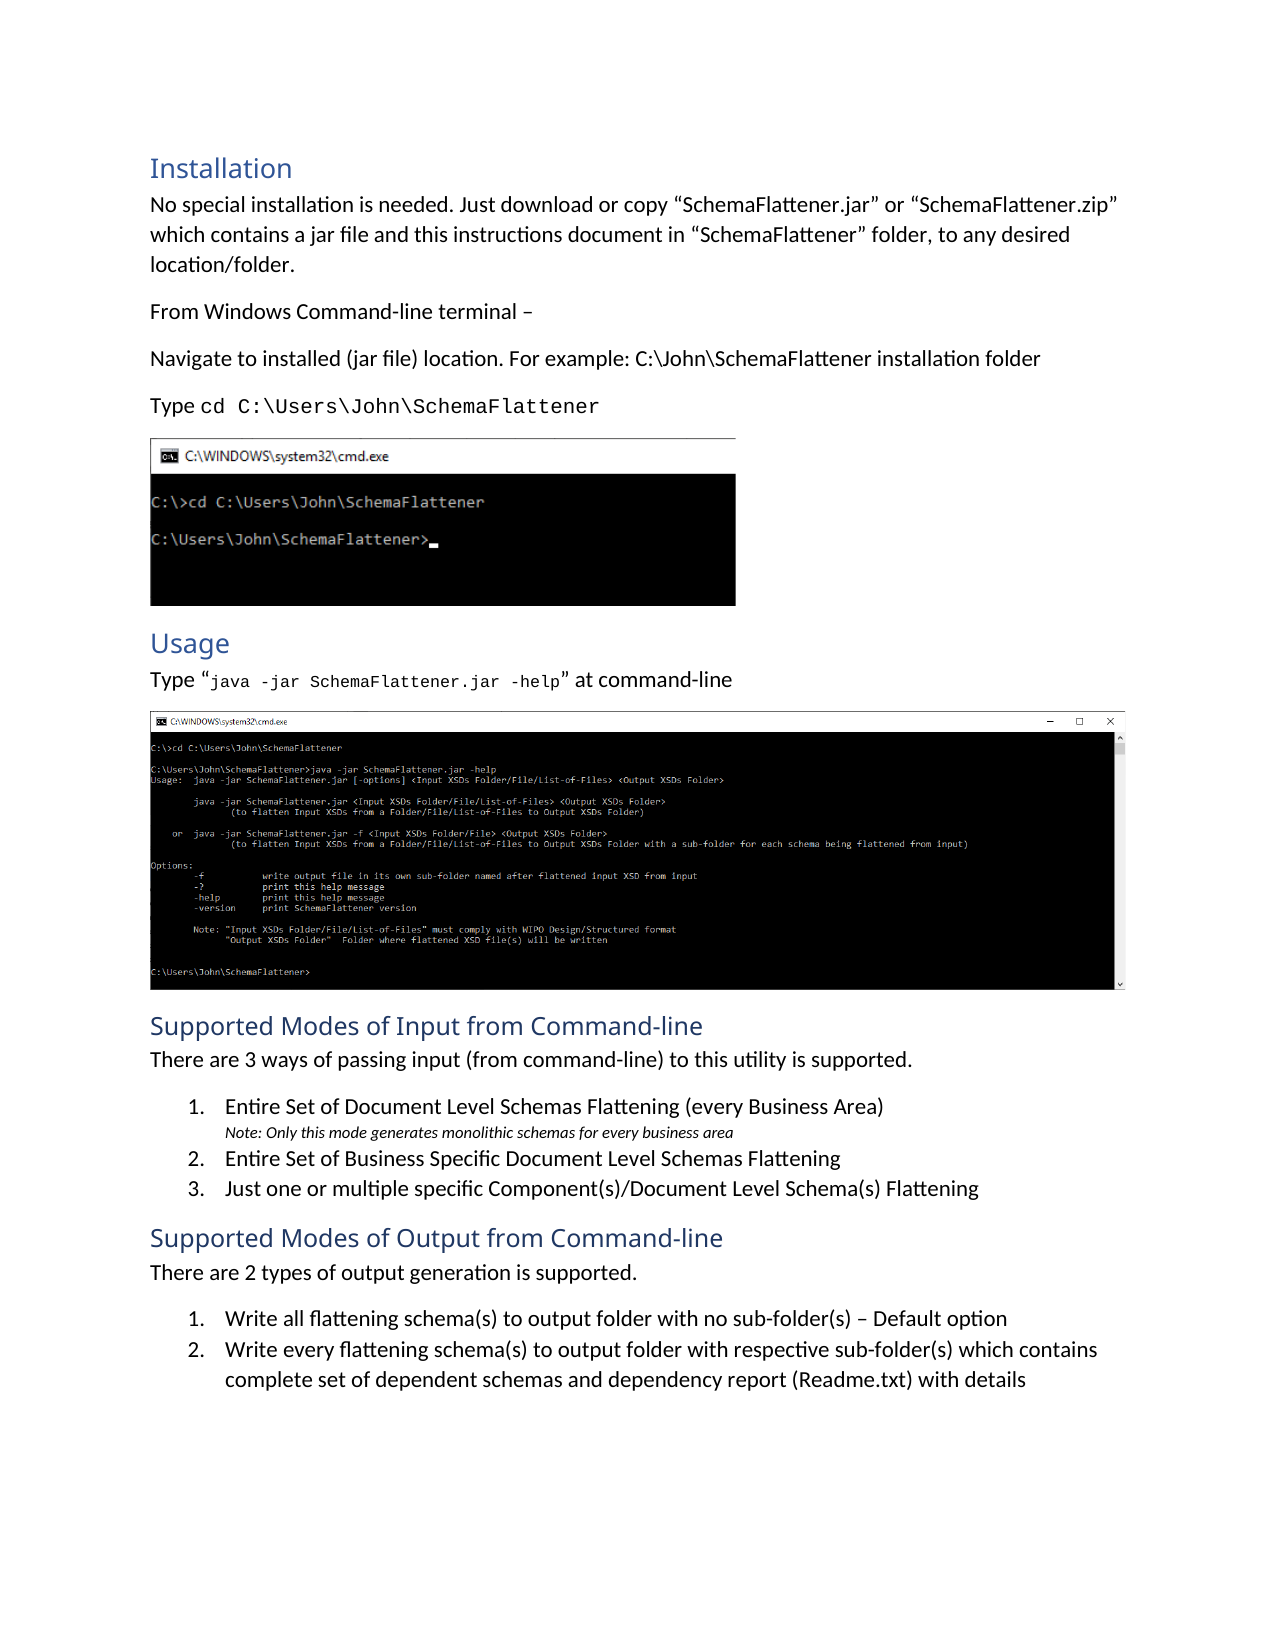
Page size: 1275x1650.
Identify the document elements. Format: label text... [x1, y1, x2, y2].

list Note: Only this mode generates monolithic schemas for every business area [225, 1122, 1125, 1142]
text Type “java -jar SchemaFlattener.jar -help” at command-line [150, 665, 1125, 693]
list Entire Set of Business Specific Document Level Schemas Flattening [187, 1144, 1125, 1172]
picture [150, 711, 1125, 990]
subtitle Usage [150, 625, 1125, 662]
subtitle Supported Modes of Input from Command-line [150, 1008, 1125, 1042]
list Entire Set of Document Level Schemas Flattening (every Business Area) [187, 1092, 1125, 1120]
picture [150, 438, 736, 606]
text Navigate to installed (jar file) location. For example: C:\John\SchemaFlattener installation folder [150, 344, 1125, 372]
text Type cd C:\Users\John\SchemaFlattener [150, 391, 1125, 419]
list Just one or multiple specific Component(s)/Document Level Schema(s) Flattening [187, 1174, 1125, 1202]
text There are 3 ways of passing input (from command-line) to this utility is supported. [150, 1045, 1125, 1073]
text From Windows Command-line terminal – [150, 297, 1125, 325]
text No special installation is needed. Just download or copy “SchemaFlattener.jar” or “SchemaFlattener.zip” which contains a jar file and this instructions document in “SchemaFlattener” folder, to any desired location/folder. [150, 190, 1125, 278]
subtitle Installation [150, 150, 1125, 187]
subtitle Supported Modes of Output from Command-line [150, 1221, 1125, 1255]
list Write every flattening schema(s) to output folder with respective sub-folder(s) which contains complete set of dependent schemas and dependency report (Readme.txt) with details [187, 1335, 1125, 1393]
text There are 2 types of output generation is supported. [150, 1258, 1125, 1286]
list Write all flattening schema(s) to output folder with no sub-folder(s) – Default option [187, 1304, 1125, 1333]
